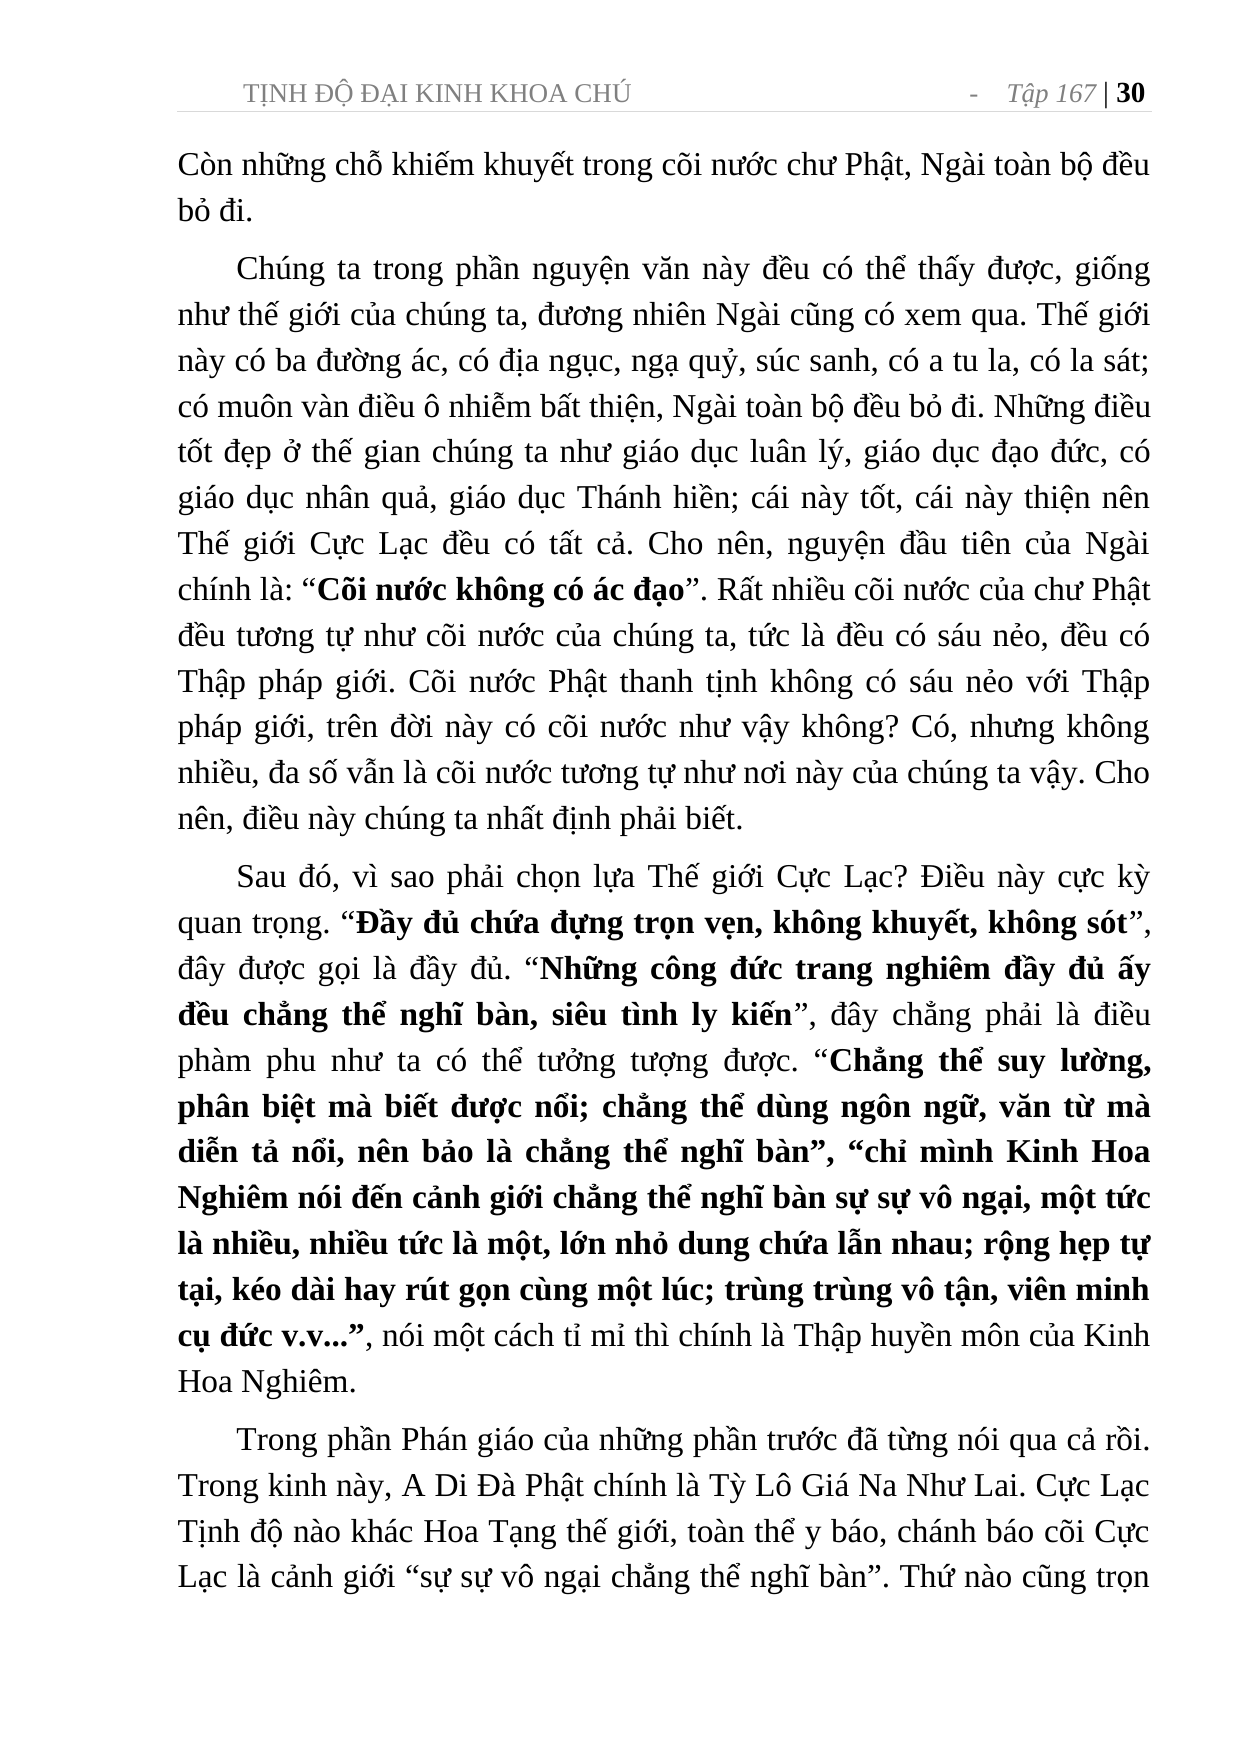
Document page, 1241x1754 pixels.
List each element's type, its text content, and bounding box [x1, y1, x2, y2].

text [177, 1412, 1152, 1595]
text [177, 137, 1152, 228]
text Sau đó, vì sao phải chọn lựa Thế giới Cực Lạc? Điều này cực kỳ quan trọng. “Đầy đủ chứa đựng trọn vẹn, không khuyết, không sót”, đây được gọi là đầy đủ. “Những công đức trang nghiêm đầy đủ ấy đều chẳng thể nghĩ bàn, siêu tình ly kiến”, đây chẳng phải là điều phàm phu như ta có thể tưởng tượng được. “Chẳng thể suy lường, phân biệt mà biết được nổi; chẳng thể dùng ngôn ngữ, văn từ mà diễn tả nổi, nên bảo là chẳng thể nghĩ bàn”, “chỉ mình Kinh Hoa Nghiêm nói đến cảnh giới chẳng thể nghĩ bàn sự sự vô ngại, một tức là nhiều, nhiều tức là một, lớn nhỏ dung chứa lẫn nhau; rộng hẹp tự tại, kéo dài hay rút gọn cùng một lúc; trùng trùng vô tận, viên minh cụ đức v.v...”, nói một cách tỉ mỉ thì chính là Thập huyền môn của Kinh Hoa Nghiêm. [177, 849, 1152, 1399]
text Chúng ta trong phần nguyện văn này đều có thể thấy được, giống như thế giới của chúng ta, đương nhiên Ngài cũng có xem qua. Thế giới này có ba đường ác, có địa ngục, ngạ quỷ, súc sanh, có a tu la, có la sát; có muôn vàn điều ô nhiễm bất thiện, Ngài toàn bộ đều bỏ đi. Những điều tốt đẹp ở thế gian chúng ta như giáo dục luân lý, giáo dục đạo đức, có giáo dục nhân quả, giáo dục Thánh hiền; cái này tốt, cái này thiện nên Thế giới Cực Lạc đều có tất cả. Cho nên, nguyện đầu tiên của Ngài chính là: “Cõi nước không có ác đạo”. Rất nhiều cõi nước của chư Phật đều tương tự như cõi nước của chúng ta, tức là đều có sáu nẻo, đều có Thập pháp giới. Cõi nước Phật thanh tịnh không có sáu nẻo với Thập pháp giới, trên đời này có cõi nước như vậy không? Có, nhưng không nhiều, đa số vẫn là cõi nước tương tự như nơi này của chúng ta vậy. Cho nên, điều này chúng ta nhất định phải biết. [177, 241, 1152, 837]
